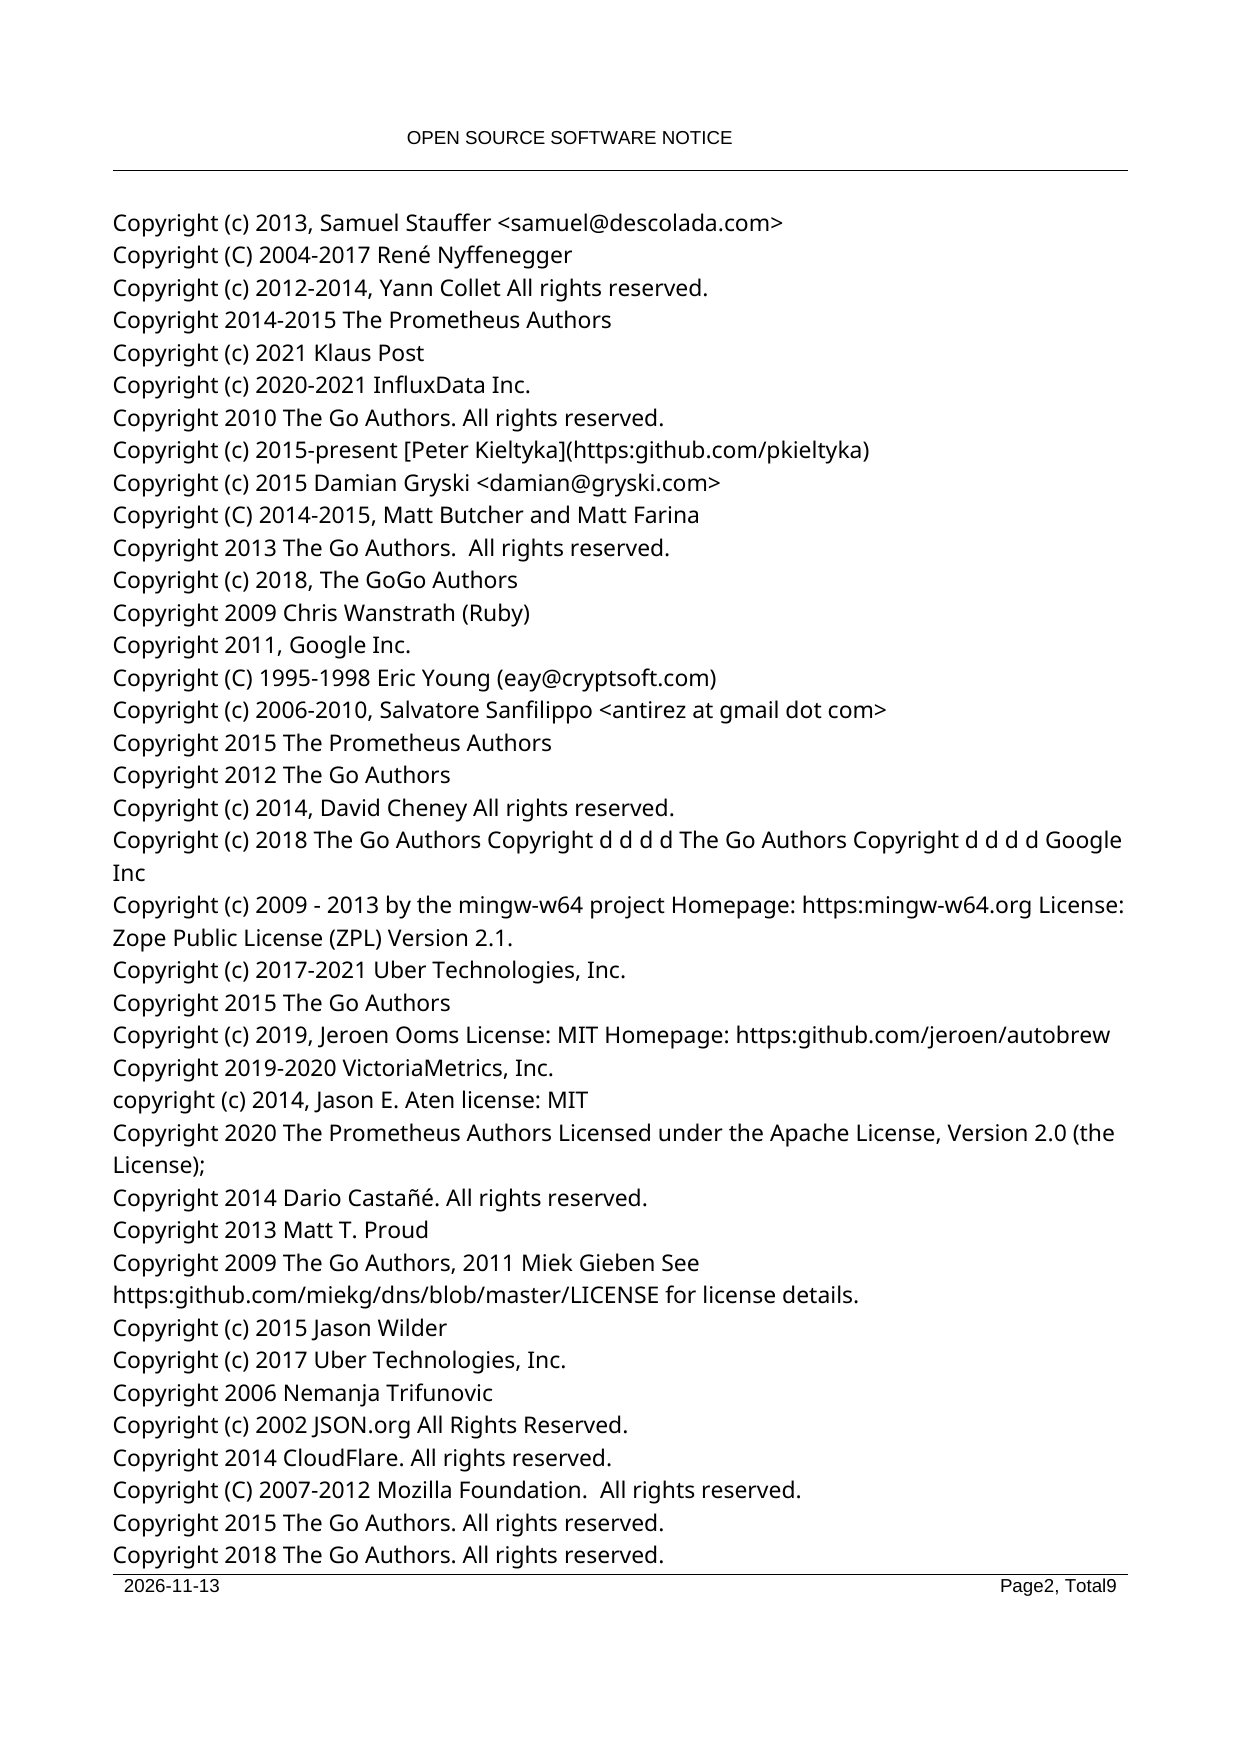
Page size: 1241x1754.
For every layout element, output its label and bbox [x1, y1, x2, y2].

text [112, 206, 1128, 1571]
